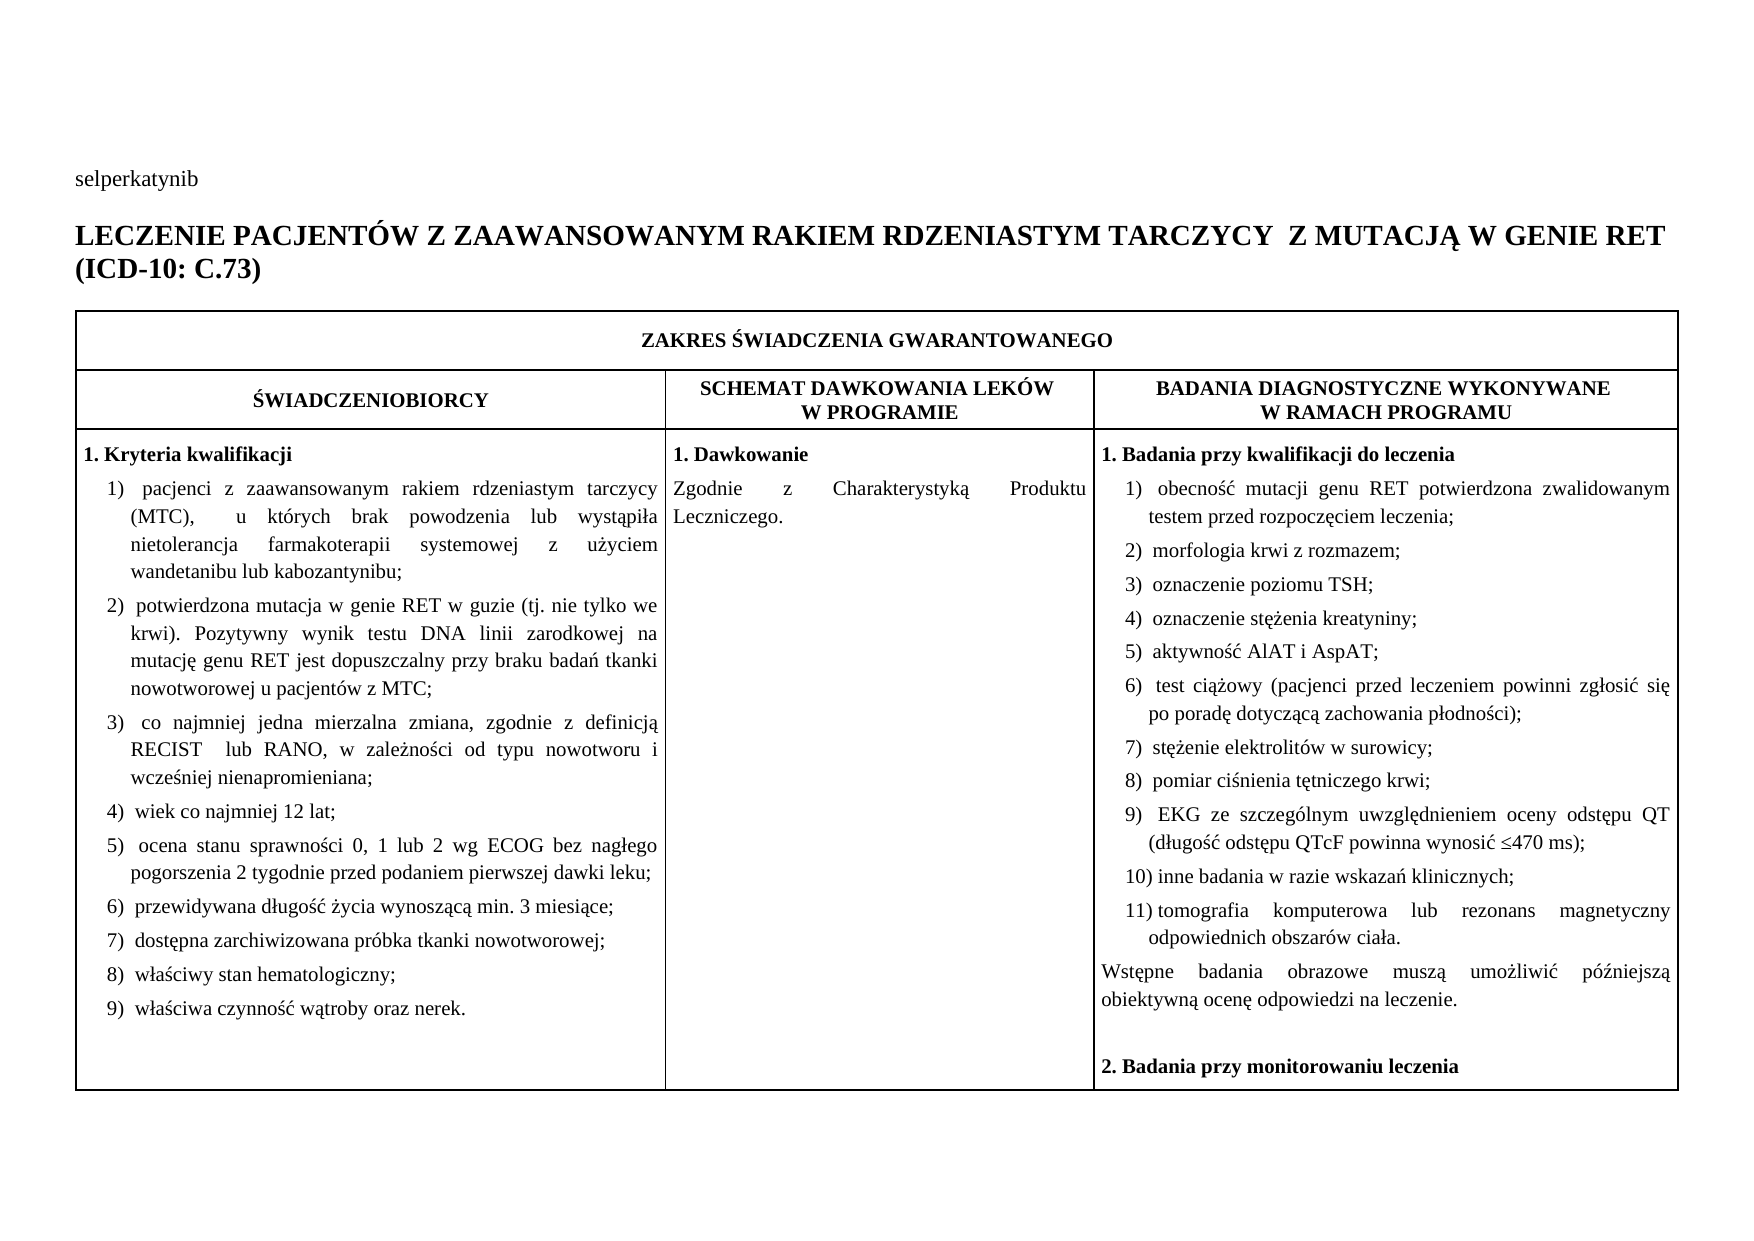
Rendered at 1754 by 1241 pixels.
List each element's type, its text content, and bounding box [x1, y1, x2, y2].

table_header ZAKRES ŚWIADCZENIA GWARANTOWANEGO [77, 312, 1677, 369]
table_cell ŚWIADCZENIOBIORCY [77, 371, 665, 428]
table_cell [77, 430, 665, 1089]
table_cell SCHEMAT DAWKOWANIA LEKÓW W PROGRAMIE [666, 371, 1093, 428]
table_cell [666, 430, 1093, 1089]
text selperkatynib [75, 165, 1679, 192]
table_cell BADANIA DIAGNOSTYCZNE WYKONYWANE W RAMACH PROGRAMU [1095, 371, 1677, 428]
text LECZENIE PACJENTÓW Z ZAAWANSOWANYM RAKIEM RDZENIASTYM TARCZYCY Z MUTACJĄ W GENIE RET (ICD-10: C.73) [75, 218, 1679, 285]
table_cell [1095, 430, 1677, 1089]
